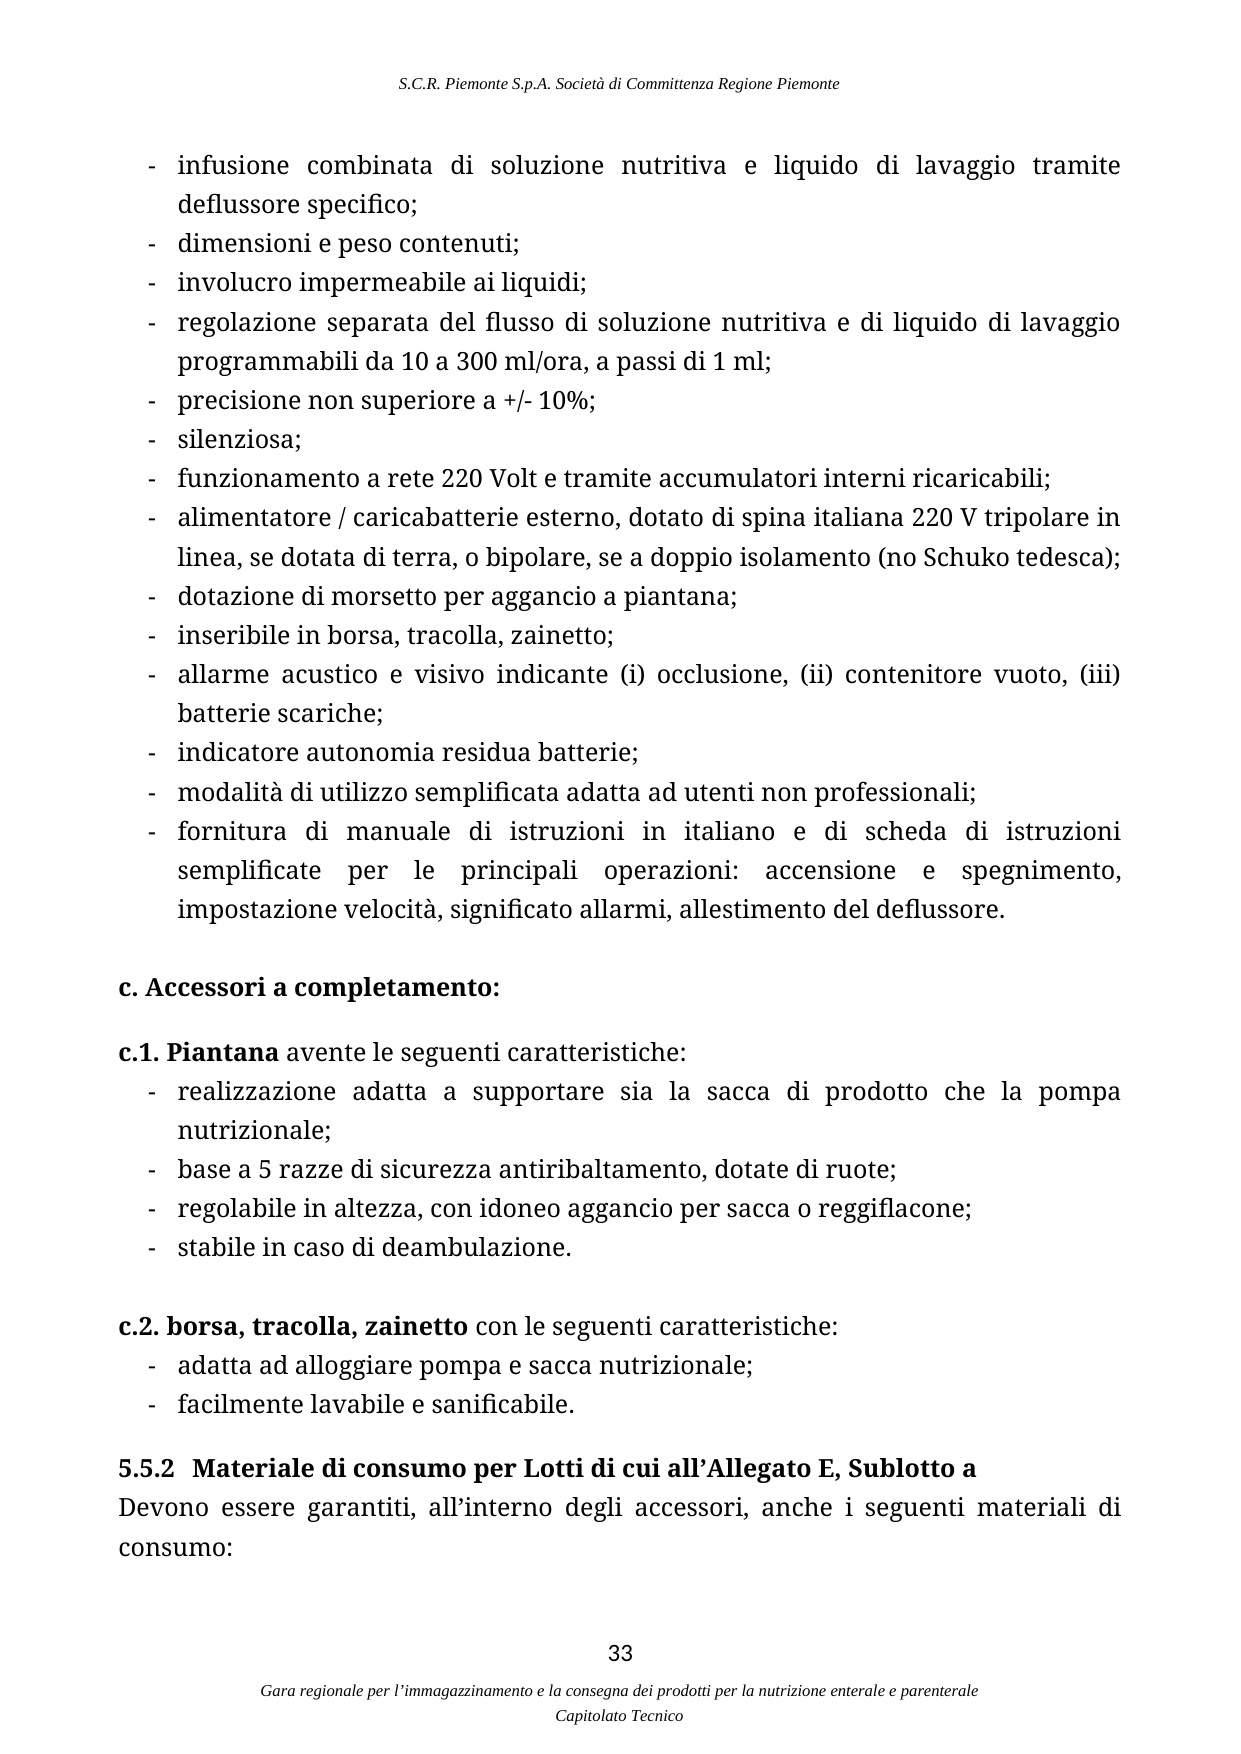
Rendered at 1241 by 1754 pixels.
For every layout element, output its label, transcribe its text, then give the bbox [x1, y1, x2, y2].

list dotazione di morsetto per aggancio a piantana; [148, 578, 1122, 612]
list adatta ad alloggiare pompa e sacca nutrizionale; [148, 1348, 1122, 1382]
list regolabile in altezza, con idoneo aggancio per sacca o reggiflacone; [148, 1191, 1122, 1225]
list funzionamento a rete 220 Volt e tramite accumulatori interni ricaricabili; [148, 461, 1122, 495]
subtitle Materiale di consumo per Lotti di cui all’Allegato E, Sublotto a [118, 1451, 1122, 1485]
list realizzazione adatta a supportare sia la sacca di prodotto che la pompa nutrizionale; [148, 1073, 1122, 1147]
list involucro impermeabile ai liquidi; [148, 265, 1122, 299]
list base a 5 razze di sicurezza antiribaltamento, dotate di ruote; [148, 1152, 1122, 1186]
list infusione combinata di soluzione nutritiva e liquido di lavaggio tramite deflussore specifico; [148, 148, 1122, 221]
list dimensioni e peso contenuti; [148, 226, 1122, 260]
list silenziosa; [148, 422, 1122, 456]
list allarme acustico e visivo indicante (i) occlusione, (ii) contenitore vuoto, (iii) batterie scariche; [148, 657, 1122, 730]
list stabile in caso di deambulazione. [148, 1230, 1122, 1264]
list modalità di utilizzo semplificata adatta ad utenti non professionali; [148, 774, 1122, 808]
list alimentatore / caricabatterie esterno, dotato di spina italiana 220 V tripolare in linea, se dotata di terra, o bipolare, se a doppio isolamento (no Schuko tedesca); [148, 500, 1122, 573]
list indicatore autonomia residua batterie; [148, 735, 1122, 769]
text c.2. borsa, tracolla, zainetto con le seguenti caratteristiche: [118, 1308, 1122, 1342]
text c.1. Piantana avente le seguenti caratteristiche: [118, 1034, 1122, 1068]
list inseribile in borsa, tracolla, zainetto; [148, 618, 1122, 652]
text c. Accessori a completamento: [118, 970, 1122, 1004]
text Devono essere garantiti, all’interno degli accessori, anche i seguenti materiali di consumo: [118, 1490, 1122, 1563]
list regolazione separata del flusso di soluzione nutritiva e di liquido di lavaggio programmabili da 10 a 300 ml/ora, a passi di 1 ml; [148, 304, 1122, 377]
list facilmente lavabile e sanificabile. [148, 1387, 1122, 1421]
list fornitura di manuale di istruzioni in italiano e di scheda di istruzioni semplificate per le principali operazioni: accensione e spegnimento, impostazione velocità, significato allarmi, allestimento del deflussore. [148, 813, 1122, 926]
list precisione non superiore a +/- 10%; [148, 383, 1122, 417]
